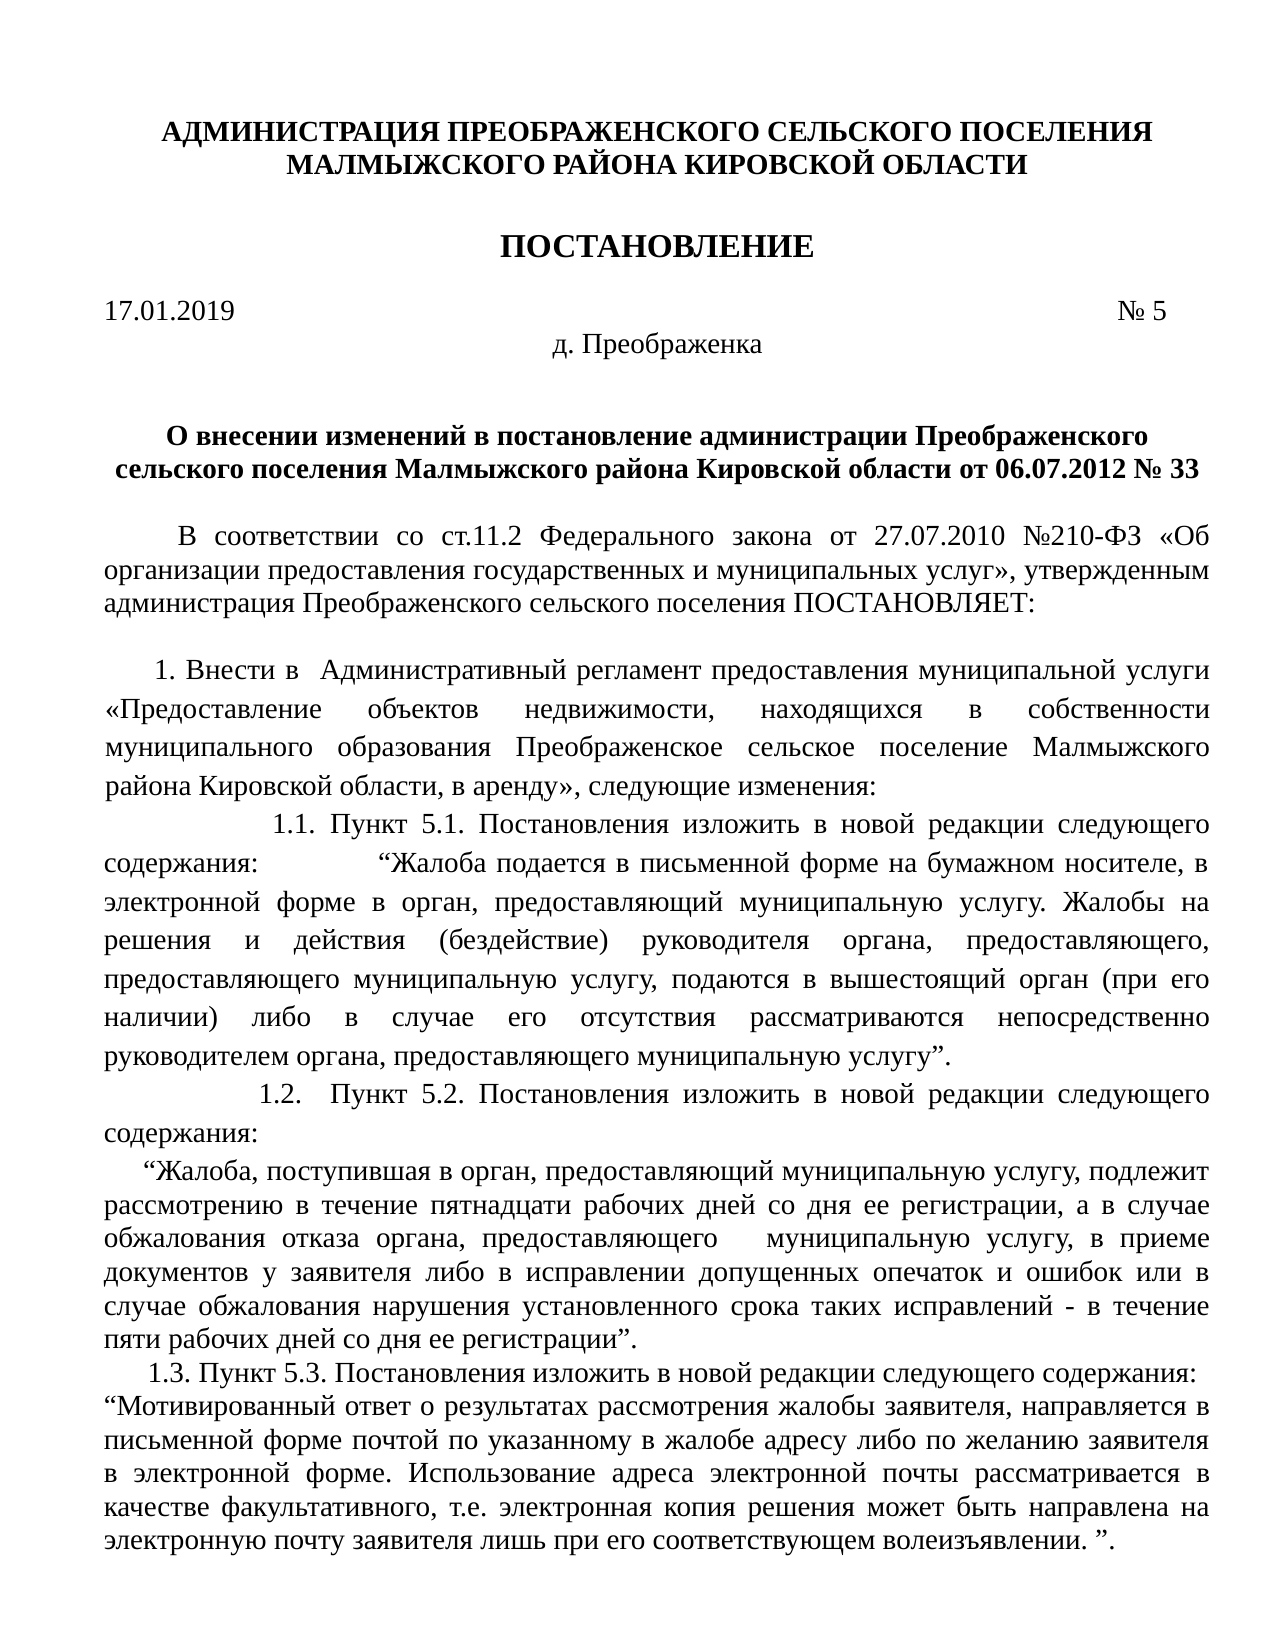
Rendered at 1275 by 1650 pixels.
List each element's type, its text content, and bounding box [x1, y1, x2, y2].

text 1.1. Пункт 5.1. Постановления изложить в новой редакции следующего содержания: “Жалоба подается в письменной форме на бумажном носителе, в электронной форме в орган, предоставляющий муниципальную услугу. Жалобы на решения и действия (бездействие) руководителя органа, предоставляющего, предоставляющего муниципальную услугу, подаются в вышестоящий орган (при его наличии) либо в случае его отсутствия рассматриваются непосредственно руководителем органа, предоставляющего муниципальную услугу”. [103, 807, 1211, 1071]
text ПОСТАНОВЛЕНИЕ [103, 227, 1211, 265]
text О внесении изменений в постановление администрации Преображенского сельского поселения Малмыжского района Кировской области от 06.07.2012 № 33 [103, 418, 1211, 485]
text д. Преображенка [103, 327, 1211, 360]
text 1.2. Пункт 5.2. Постановления изложить в новой редакции следующего содержания: [103, 1076, 1211, 1148]
text 1.3. Пункт 5.3. Постановления изложить в новой редакции следующего содержания: [103, 1355, 1211, 1388]
text 17.01.2019 № 5 [103, 293, 1211, 327]
text 1. Внести в Административный регламент предоставления муниципальной услуги «Предоставление объектов недвижимости, находящихся в собственности муниципального образования Преображенское сельское поселение Малмыжского района Кировской области, в аренду», следующие изменения: [105, 652, 1211, 802]
text “Мотивированный ответ о результатах рассмотрения жалобы заявителя, направляется в письменной форме почтой по указанному в жалобе адресу либо по желанию заявителя в электронной форме. Использование адреса электронной почты рассматривается в качестве факультативного, т.е. электронная копия решения может быть направлена на электронную почту заявителя лишь при его соответствующем волеизъявлении. ”. [103, 1388, 1211, 1556]
text “Жалоба, поступившая в орган, предоставляющий муниципальную услугу, подлежит рассмотрению в течение пятнадцати рабочих дней со дня ее регистрации, а в случае обжалования отказа органа, предоставляющего муниципальную услугу, в приеме документов у заявителя либо в исправлении допущенных опечаток и ошибок или в случае обжалования нарушения установленного срока таких исправлений - в течение пяти рабочих дней со дня ее регистрации”. [103, 1153, 1211, 1355]
text АДМИНИСТРАЦИЯ ПРЕОБРАЖЕНСКОГО СЕЛЬСКОГО ПОСЕЛЕНИЯ МАЛМЫЖСКОГО РАЙОНА КИРОВСКОЙ ОБЛАСТИ [103, 114, 1211, 181]
text В соответствии со ст.11.2 Федерального закона от 27.07.2010 №210-ФЗ «Об организации предоставления государственных и муниципальных услуг», утвержденным администрация Преображенского сельского поселения ПОСТАНОВЛЯЕТ: [103, 518, 1211, 619]
